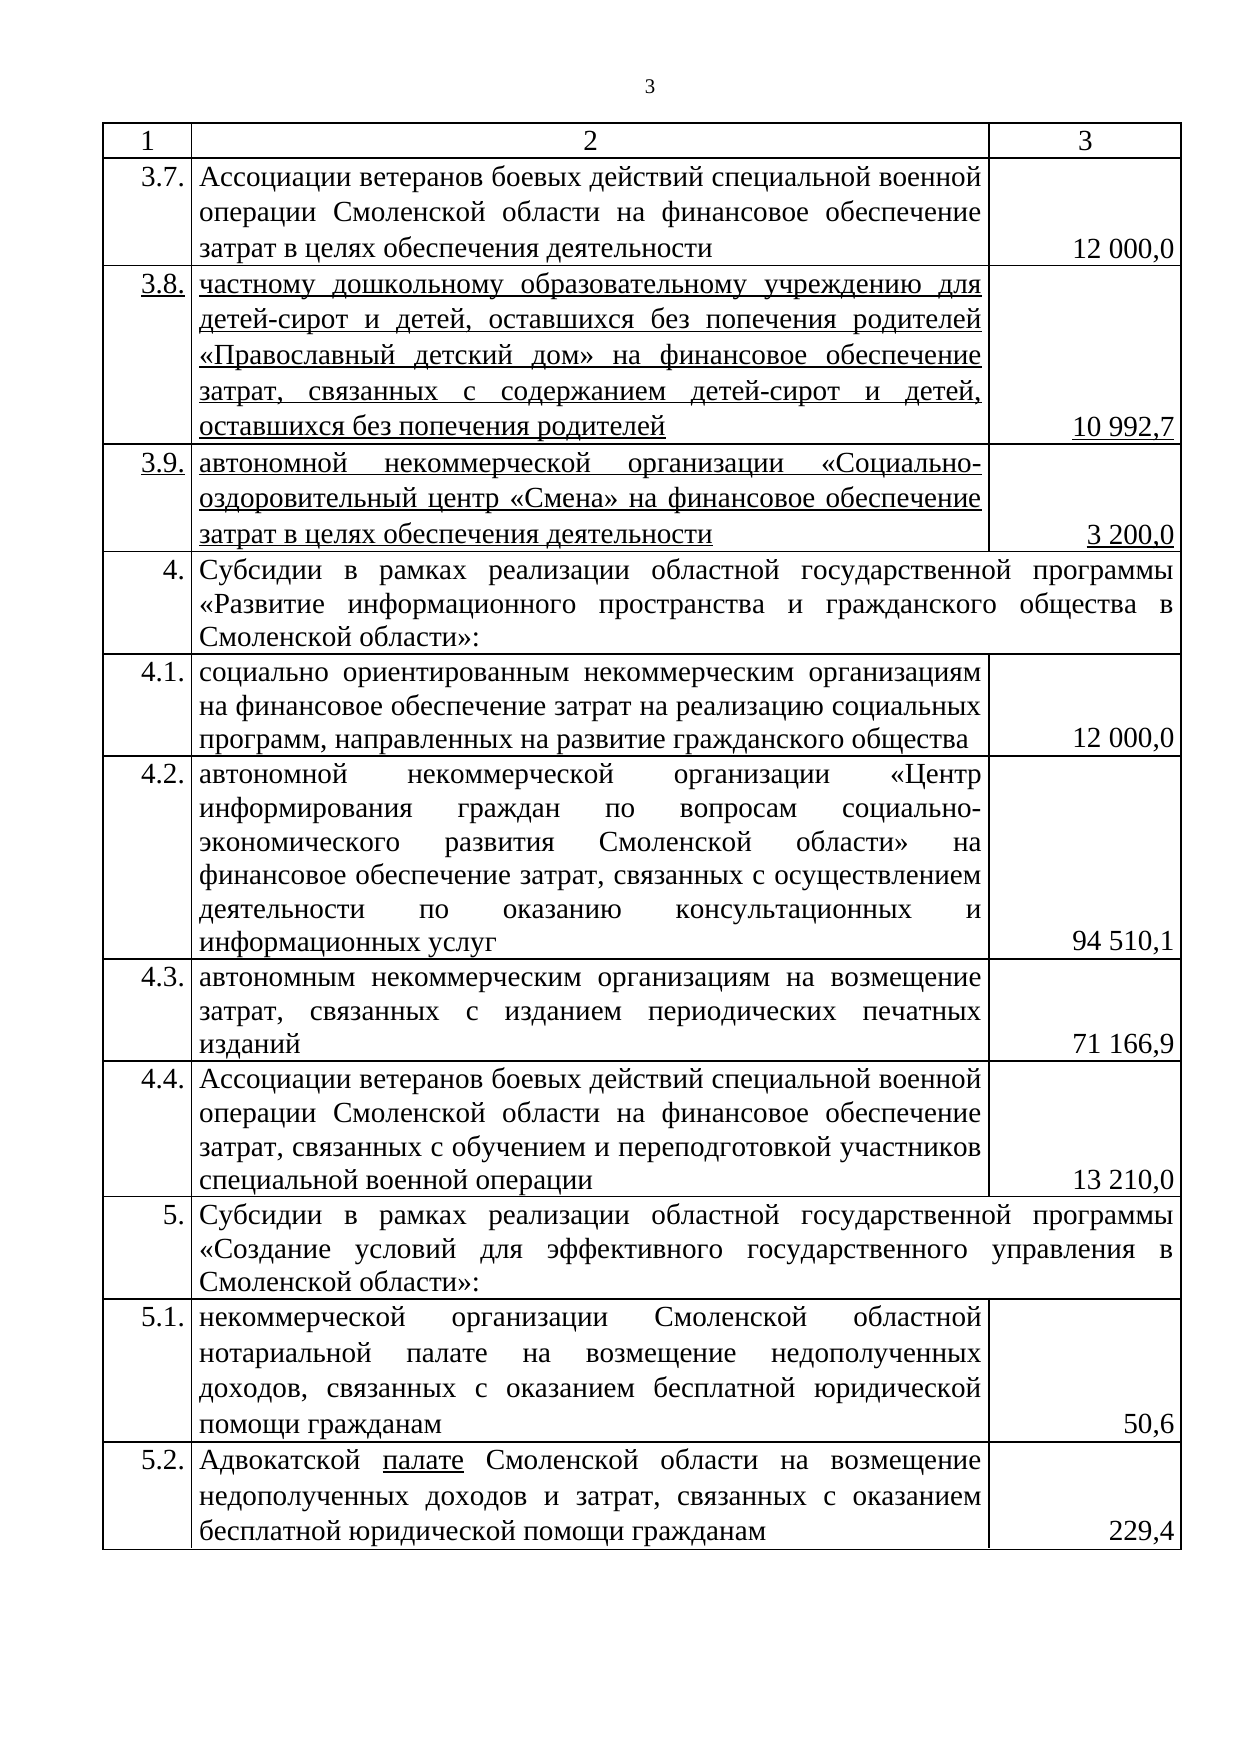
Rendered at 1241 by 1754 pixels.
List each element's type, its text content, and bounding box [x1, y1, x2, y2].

table_cell социально ориентированным некоммерческим организациям на финансовое обеспечение затрат на реализацию социальных программ, направленных на развитие гражданского общества [192, 655, 988, 755]
table_cell Ассоциации ветеранов боевых действий специальной военной операции Смоленской области на финансовое обеспечение затрат в целях обеспечения деятельности [192, 159, 988, 264]
table_cell 4.3. [104, 960, 191, 1060]
table_cell 229,4 [990, 1443, 1180, 1548]
table_cell 50,6 [990, 1300, 1180, 1441]
table_header 1 [104, 124, 191, 157]
table_cell 5. [104, 1197, 191, 1298]
table_cell 3 200,0 [990, 445, 1180, 551]
table_header 2 [192, 124, 988, 157]
table_cell 71 166,9 [990, 960, 1180, 1060]
table_header 3 [990, 124, 1180, 157]
table_cell 12 000,0 [990, 655, 1180, 755]
table_cell 94 510,1 [990, 757, 1180, 958]
table_cell 5.2. [104, 1443, 191, 1548]
table_cell 4.4. [104, 1062, 191, 1196]
table_cell 4. [104, 552, 191, 653]
table_cell 3.9. [104, 445, 191, 551]
table_cell 3.7. [104, 159, 191, 264]
table_cell автономной некоммерческой организации «Центр информирования граждан по вопросам социально-экономического развития Смоленской области» на финансовое обеспечение затрат, связанных с осуществлением деятельности по оказанию консультационных и информационных услуг [192, 757, 988, 958]
table_cell 3.8. [104, 266, 191, 443]
table_cell 10 992,7 [990, 266, 1180, 443]
table_cell 13 210,0 [990, 1062, 1180, 1196]
table_cell автономной некоммерческой организации «Социально-оздоровительный центр «Смена» на финансовое обеспечение затрат в целях обеспечения деятельности [192, 445, 988, 551]
table_cell частному дошкольному образовательному учреждению для детей-сирот и детей, оставшихся без попечения родителей «Православный детский дом» на финансовое обеспечение затрат, связанных с содержанием детей-сирот и детей, оставшихся без попечения родителей [192, 266, 988, 443]
table_cell Субсидии в рамках реализации областной государственной программы «Развитие информационного пространства и гражданского общества в Смоленской области»: [192, 552, 1180, 653]
table_cell 5.1. [104, 1300, 191, 1441]
table_cell Ассоциации ветеранов боевых действий специальной военной операции Смоленской области на финансовое обеспечение затрат, связанных с обучением и переподготовкой участников специальной военной операции [192, 1062, 988, 1196]
table_cell Субсидии в рамках реализации областной государственной программы «Создание условий для эффективного государственного управления в Смоленской области»: [192, 1197, 1180, 1298]
table_cell некоммерческой организации Смоленской областной нотариальной палате на возмещение недополученных доходов, связанных с оказанием бесплатной юридической помощи гражданам [192, 1300, 988, 1441]
table_cell 12 000,0 [990, 159, 1180, 264]
table_cell автономным некоммерческим организациям на возмещение затрат, связанных с изданием периодических печатных изданий [192, 960, 988, 1060]
table_cell 4.1. [104, 655, 191, 755]
table_cell Адвокатской палате Смоленской области на возмещение недополученных доходов и затрат, связанных с оказанием бесплатной юридической помощи гражданам [192, 1443, 988, 1548]
table_cell 4.2. [104, 757, 191, 958]
